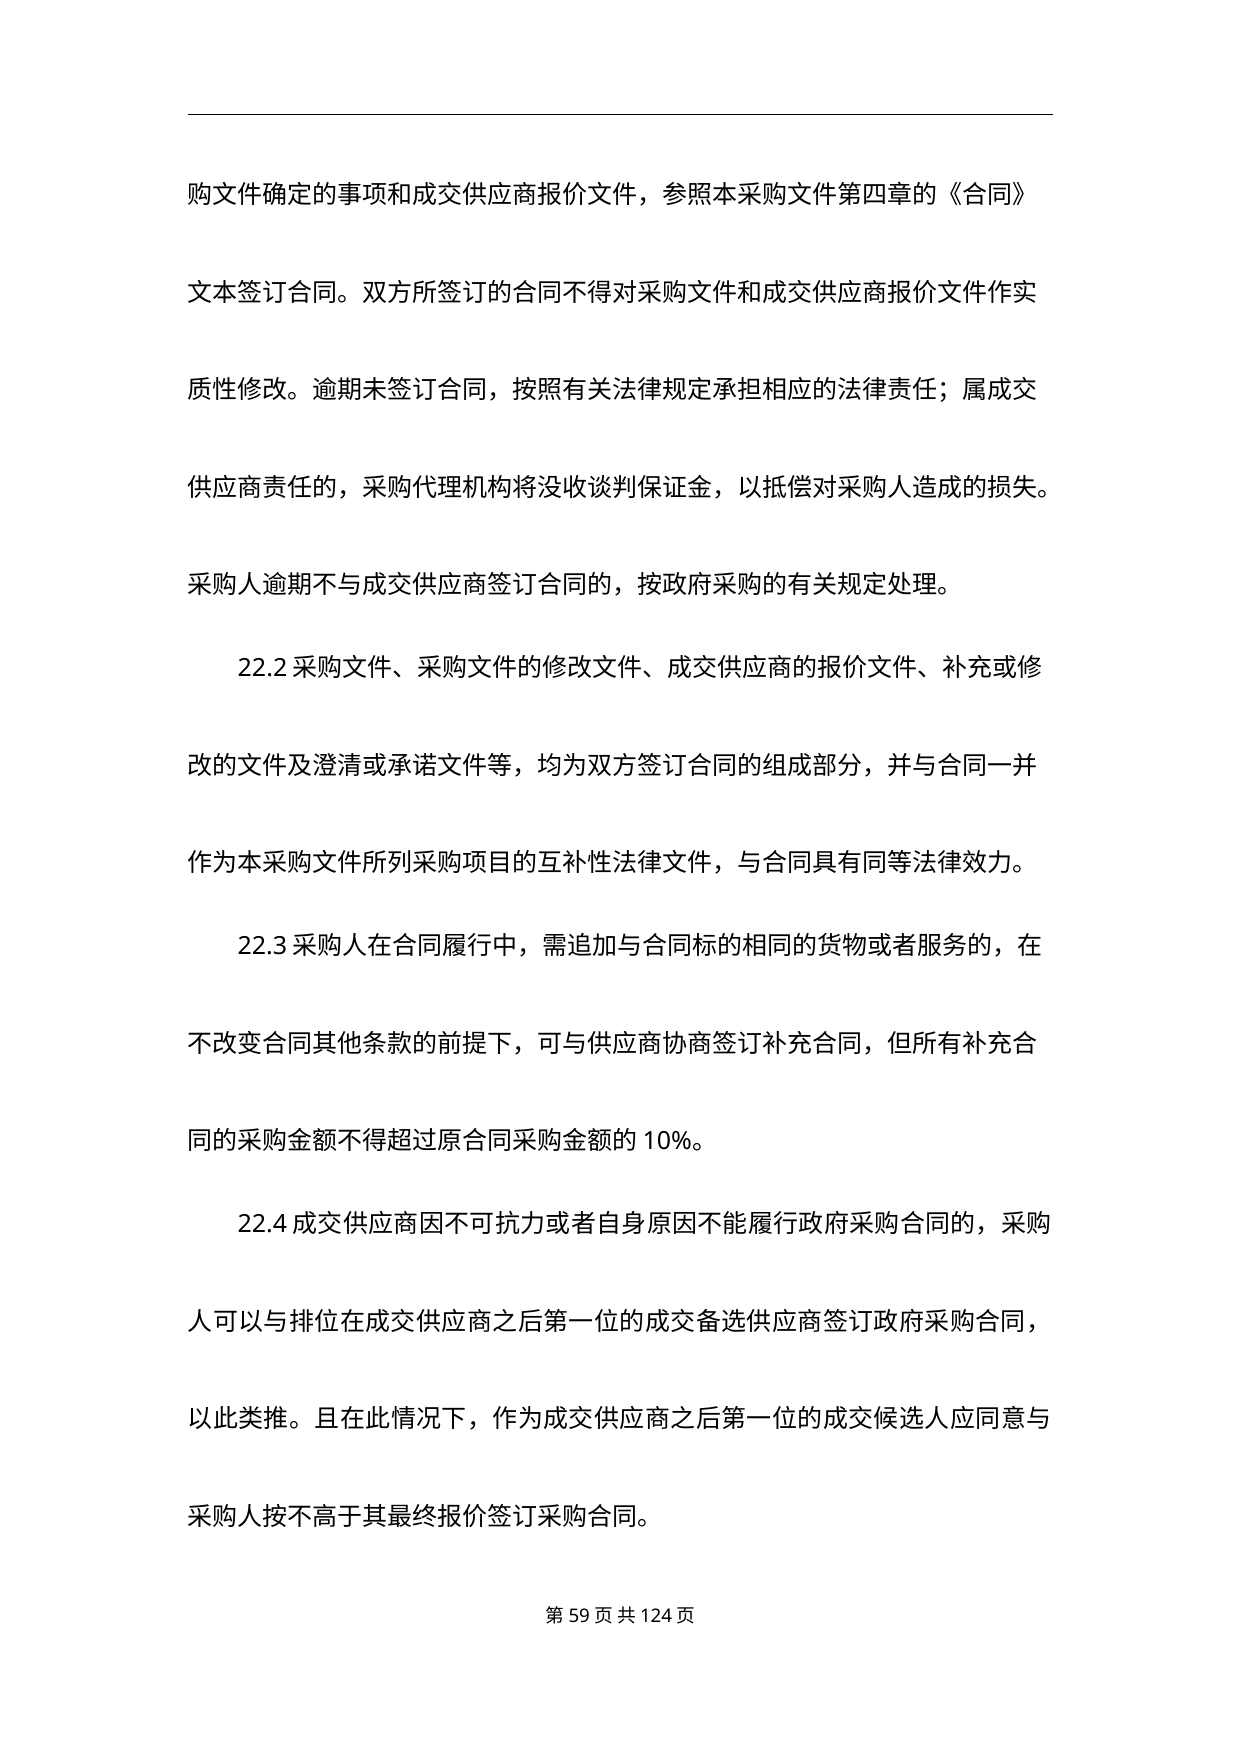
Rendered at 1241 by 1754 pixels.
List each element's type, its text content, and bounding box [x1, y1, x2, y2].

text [187, 160, 1053, 615]
text 22.2采购文件、采购文件的修改文件、成交供应商的报价文件、补充或修改的文件及澄清或承诺文件等，均为双方签订合同的组成部分，并与合同一并作为本采购文件所列采购项目的互补性法律文件，与合同具有同等法律效力。 [187, 633, 1053, 893]
text 22.3采购人在合同履行中，需追加与合同标的相同的货物或者服务的，在不改变合同其他条款的前提下，可与供应商协商签订补充合同，但所有补充合同的采购金额不得超过原合同采购金额的10%。 [187, 911, 1053, 1171]
text 22.4成交供应商因不可抗力或者自身原因不能履行政府采购合同的，采购人可以与排位在成交供应商之后第一位的成交备选供应商签订政府采购合同，以此类推。且在此情况下，作为成交供应商之后第一位的成交候选人应同意与采购人按不高于其最终报价签订采购合同。 [187, 1189, 1053, 1547]
